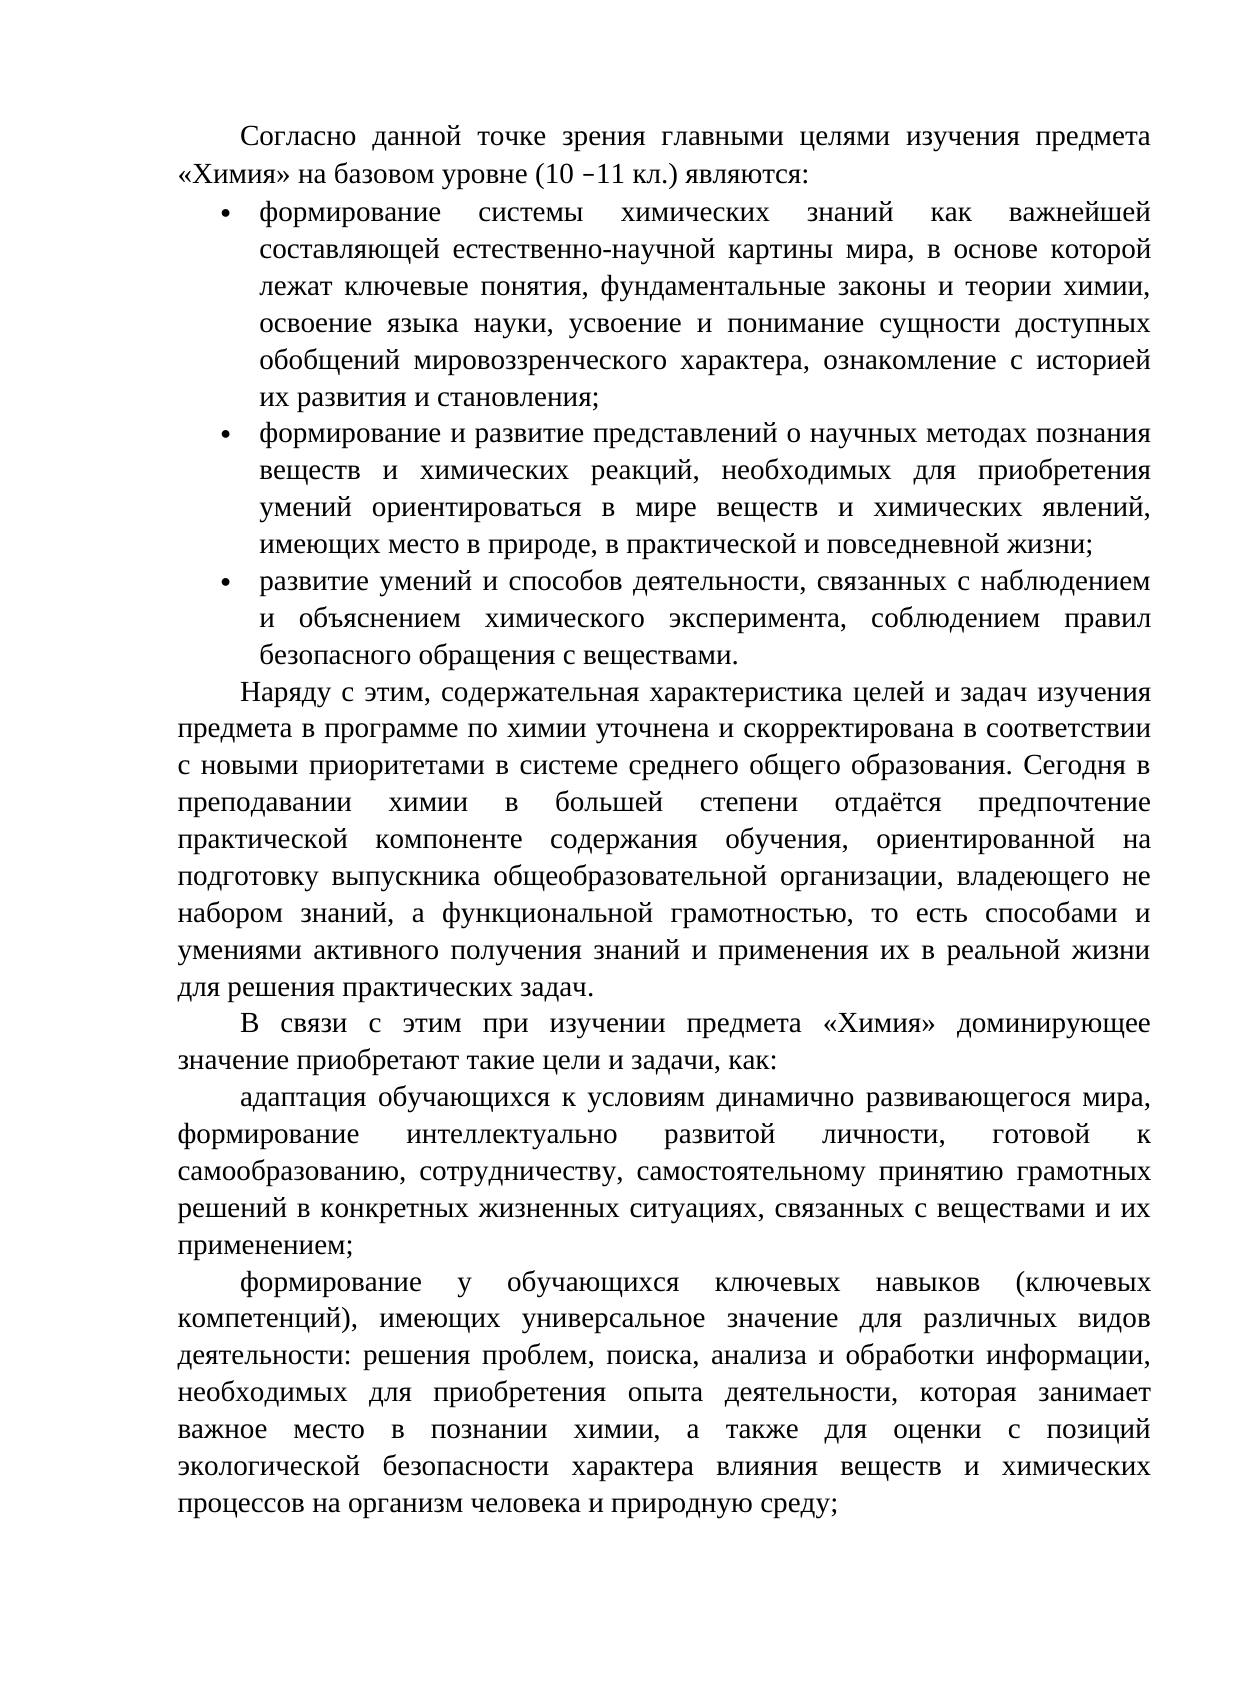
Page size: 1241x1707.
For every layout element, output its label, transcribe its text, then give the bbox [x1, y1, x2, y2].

list формирование и развитие представлений о научных методах познания веществ и химических реакций, необходимых для приобретения умений ориентироваться в мире веществ и химических явлений, имеющих место в природе, в практической и повседневной жизни; [222, 416, 1152, 560]
text Наряду с этим, содержательная характеристика целей и задач изучения предмета в программе по химии уточнена и скорректирована в соответствии с новыми приоритетами в системе среднего общего образования. Сегодня в преподавании химии в большей степени отдаётся предпочтение практической компоненте содержания обучения, ориентированной на подготовку выпускника общеобразовательной организации, владеющего не набором знаний, а функциональной грамотностью, то есть способами и умениями активного получения знаний и применения их в реальной жизни для решения практических задач. [177, 674, 1152, 1002]
text В связи с этим при изучении предмета «Химия» доминирующее значение приобретают такие цели и задачи, как: [177, 1006, 1152, 1076]
text адаптация обучающихся к условиям динамично развивающегося мира, формирование интеллектуально развитой личности, готовой к самообразованию, сотрудничеству, самостоятельному принятию грамотных решений в конкретных жизненных ситуациях, связанных с веществами и их применением; [177, 1079, 1152, 1260]
list развитие умений и способов деятельности, связанных с наблюдением и объяснением химического эксперимента, соблюдением правил безопасного обращения с веществами. [222, 563, 1152, 670]
text Согласно данной точке зрения главными целями изучения предмета «Химия» на базовом уровне (10 –11 кл.) являются: [177, 118, 1152, 191]
list формирование системы химических знаний как важнейшей составляющей естественно-научной картины мира, в основе которой лежат ключевые понятия, фундаментальные законы и теории химии, освоение языка науки, усвоение и понимание сущности доступных обобщений мировоззренческого характера, ознакомление с историей их развития и становления; [222, 194, 1152, 412]
text формирование у обучающихся ключевых навыков (ключевых компетенций), имеющих универсальное значение для различных видов деятельности: решения проблем, поиска, анализа и обработки информации, необходимых для приобретения опыта деятельности, которая занимает важное место в познании химии, а также для оценки с позиций экологической безопасности характера влияния веществ и химических процессов на организм человека и природную среду; [177, 1264, 1152, 1518]
